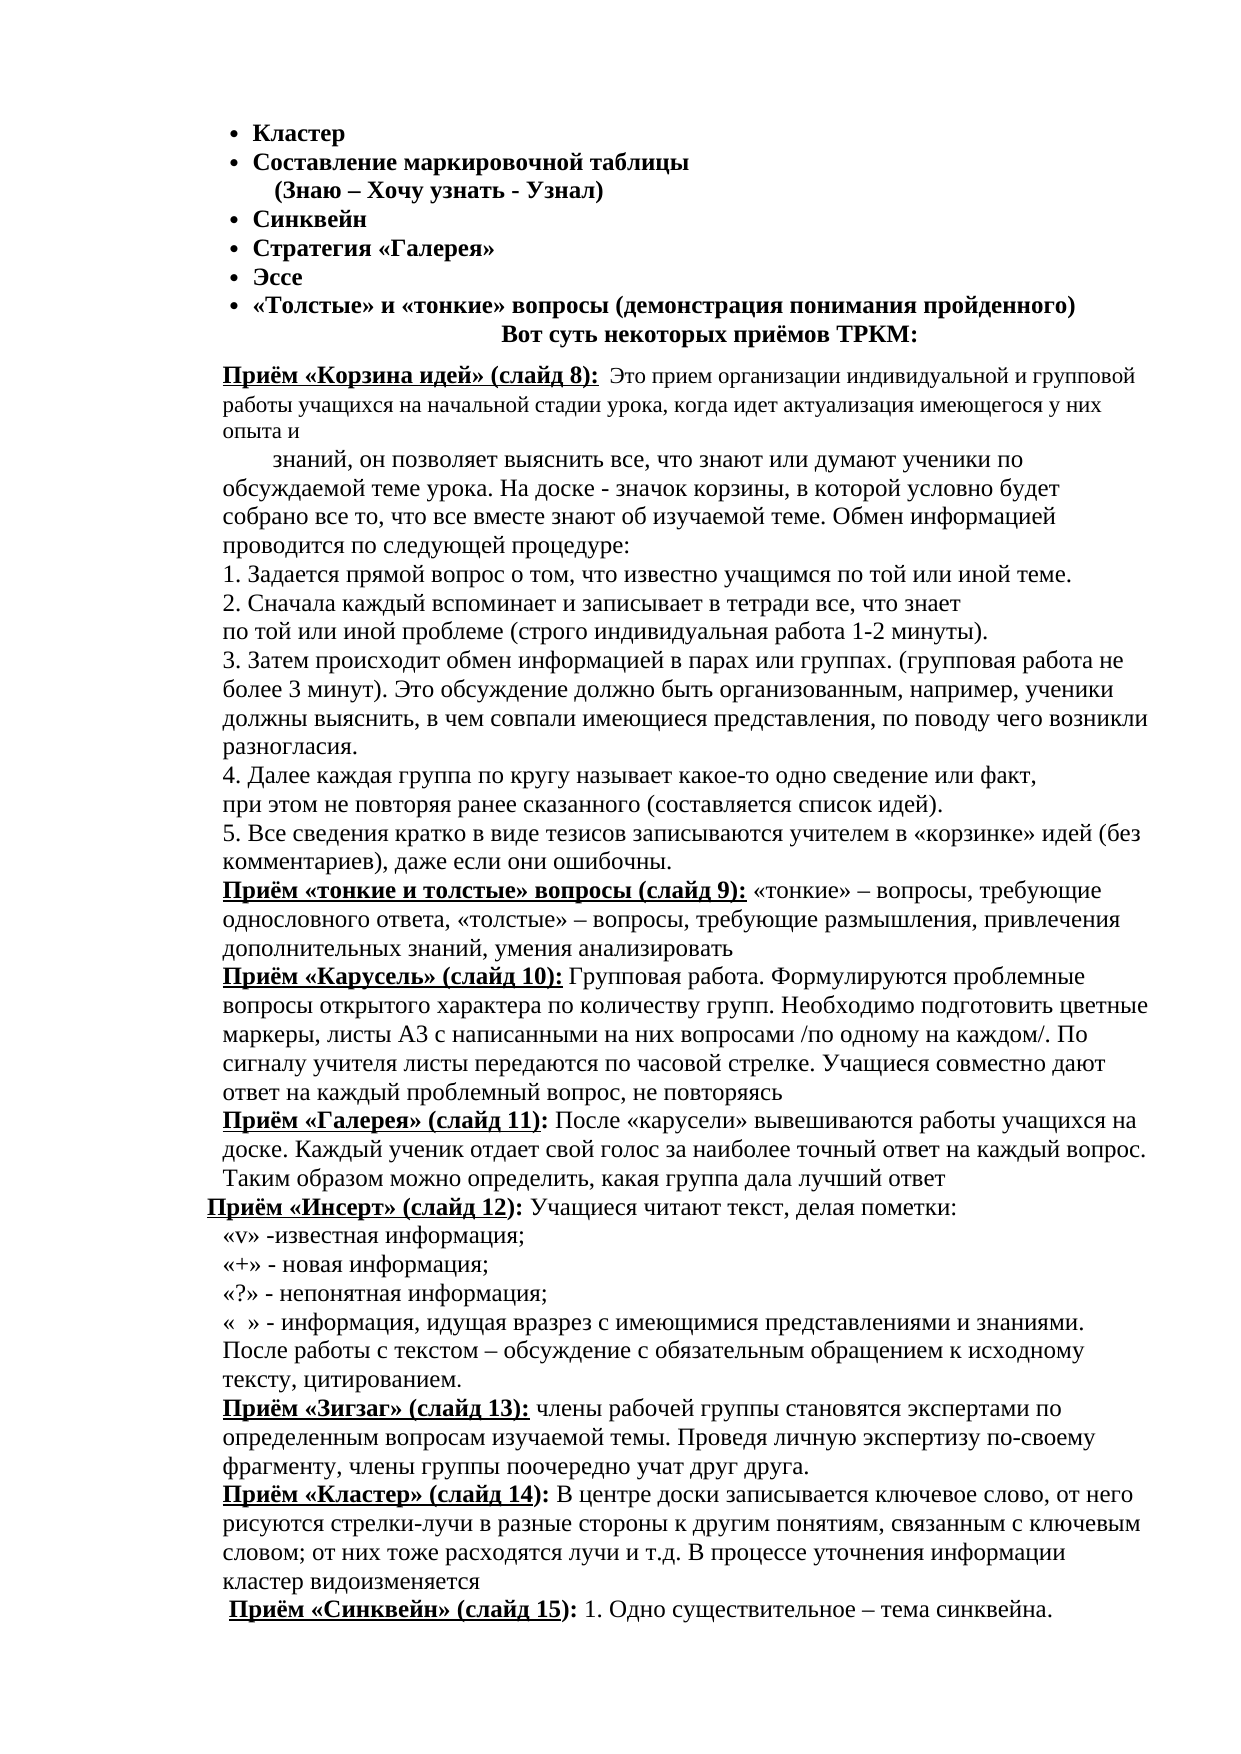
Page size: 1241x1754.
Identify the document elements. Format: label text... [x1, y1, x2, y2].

list Кластер [230, 118, 1152, 147]
text 5. Все сведения кратко в виде тезисов записываются учителем в «корзинке» идей (без комментариев), даже если они ошибочны. [222, 818, 1152, 875]
text Приём «Инсерт» (слайд 12): Учащиеся читают текст, делая пометки: [177, 1192, 1152, 1221]
text по той или иной проблеме (строго индивидуальная работа 1-2 минуты). [222, 616, 1152, 645]
text 1. Задается прямой вопрос о том, что известно учащимся по той или иной теме. [222, 559, 1152, 588]
text Приём «Галерея» (слайд 11): После «карусели» вывешиваются работы учащихся на доске. Каждый ученик отдает свой голос за наиболее точный ответ на каждый вопрос. Таким образом можно определить, какая группа дала лучший ответ [222, 1106, 1152, 1192]
text « » - информация, идущая вразрез с имеющимися представлениями и знаниями. [222, 1307, 1152, 1336]
text Приём «Синквейн» (слайд 15): 1. Одно существительное – тема синквейна. [222, 1594, 1152, 1623]
list «Толстые» и «тонкие» вопросы (демонстрация понимания пройденного) [230, 291, 1152, 319]
text Приём «Корзина идей» (слайд 8): Это прием организации индивидуальной и групповой работы учащихся на начальной стадии урока, когда идет актуализация имеющегося у них опыта и [222, 348, 1152, 444]
text «?» - непонятная информация; [222, 1278, 1152, 1307]
text Приём «Кластер» (слайд 14): В центре доски записывается ключевое слово, от него рисуются стрелки-лучи в разные стороны к другим понятиям, связанным с ключевым словом; от них тоже расходятся лучи и т.д. В процессе уточнения информации кластер видоизменяется [222, 1479, 1152, 1594]
text Приём «Карусель» (слайд 10): Групповая работа. Формулируются проблемные вопросы открытого характера по количеству групп. Необходимо подготовить цветные маркеры, листы А3 с написанными на них вопросами /по одному на каждом/. По сигналу учителя листы передаются по часовой стрелке. Учащиеся совместно дают ответ на каждый проблемный вопрос, не повторяясь [222, 961, 1152, 1106]
text 2. Сначала каждый вспоминает и записывает в тетради все, что знает [222, 588, 1152, 616]
text Приём «Зигзаг» (слайд 13): члены рабочей группы становятся экспертами по определенным вопросам изучаемой темы. Проведя личную экспертизу по-своему фрагменту, члены группы поочередно учат друг друга. [222, 1393, 1152, 1479]
text Вот суть некоторых приёмов ТРКМ: [268, 319, 1152, 348]
list Составление маркировочной таблицы [230, 147, 1152, 176]
text «v» -известная информация; [222, 1221, 1152, 1249]
text 3. Затем происходит обмен информацией в парах или группах. (групповая работа не более 3 минут). Это обсуждение должно быть организованным, например, ученики должны выяснить, в чем совпали имеющиеся представления, по поводу чего возникли разногласия. [222, 645, 1152, 760]
list Эссе [230, 262, 1152, 291]
text (Знаю – Хочу узнать - Узнал) [268, 176, 1152, 204]
text 4. Далее каждая группа по кругу называет какое-то одно сведение или факт, [222, 760, 1152, 789]
text при этом не повторяя ранее сказанного (составляется список идей). [222, 789, 1152, 818]
text После работы с текстом – обсуждение с обязательным обращением к исходному тексту, цитированием. [222, 1336, 1152, 1393]
text Приём «тонкие и толстые» вопросы (слайд 9): «тонкие» – вопросы, требующие однословного ответа, «толстые» – вопросы, требующие размышления, привлечения дополнительных знаний, умения анализировать [222, 875, 1152, 961]
text «+» - новая информация; [222, 1249, 1152, 1278]
text знаний, он позволяет выяснить все, что знают или думают ученики по обсуждаемой теме урока. На доске - значок корзины, в которой условно будет собрано все то, что все вместе знают об изучаемой теме. Обмен информацией проводится по следующей процедуре: [222, 444, 1152, 559]
list Стратегия «Галерея» [230, 233, 1152, 262]
list Синквейн [230, 204, 1152, 233]
